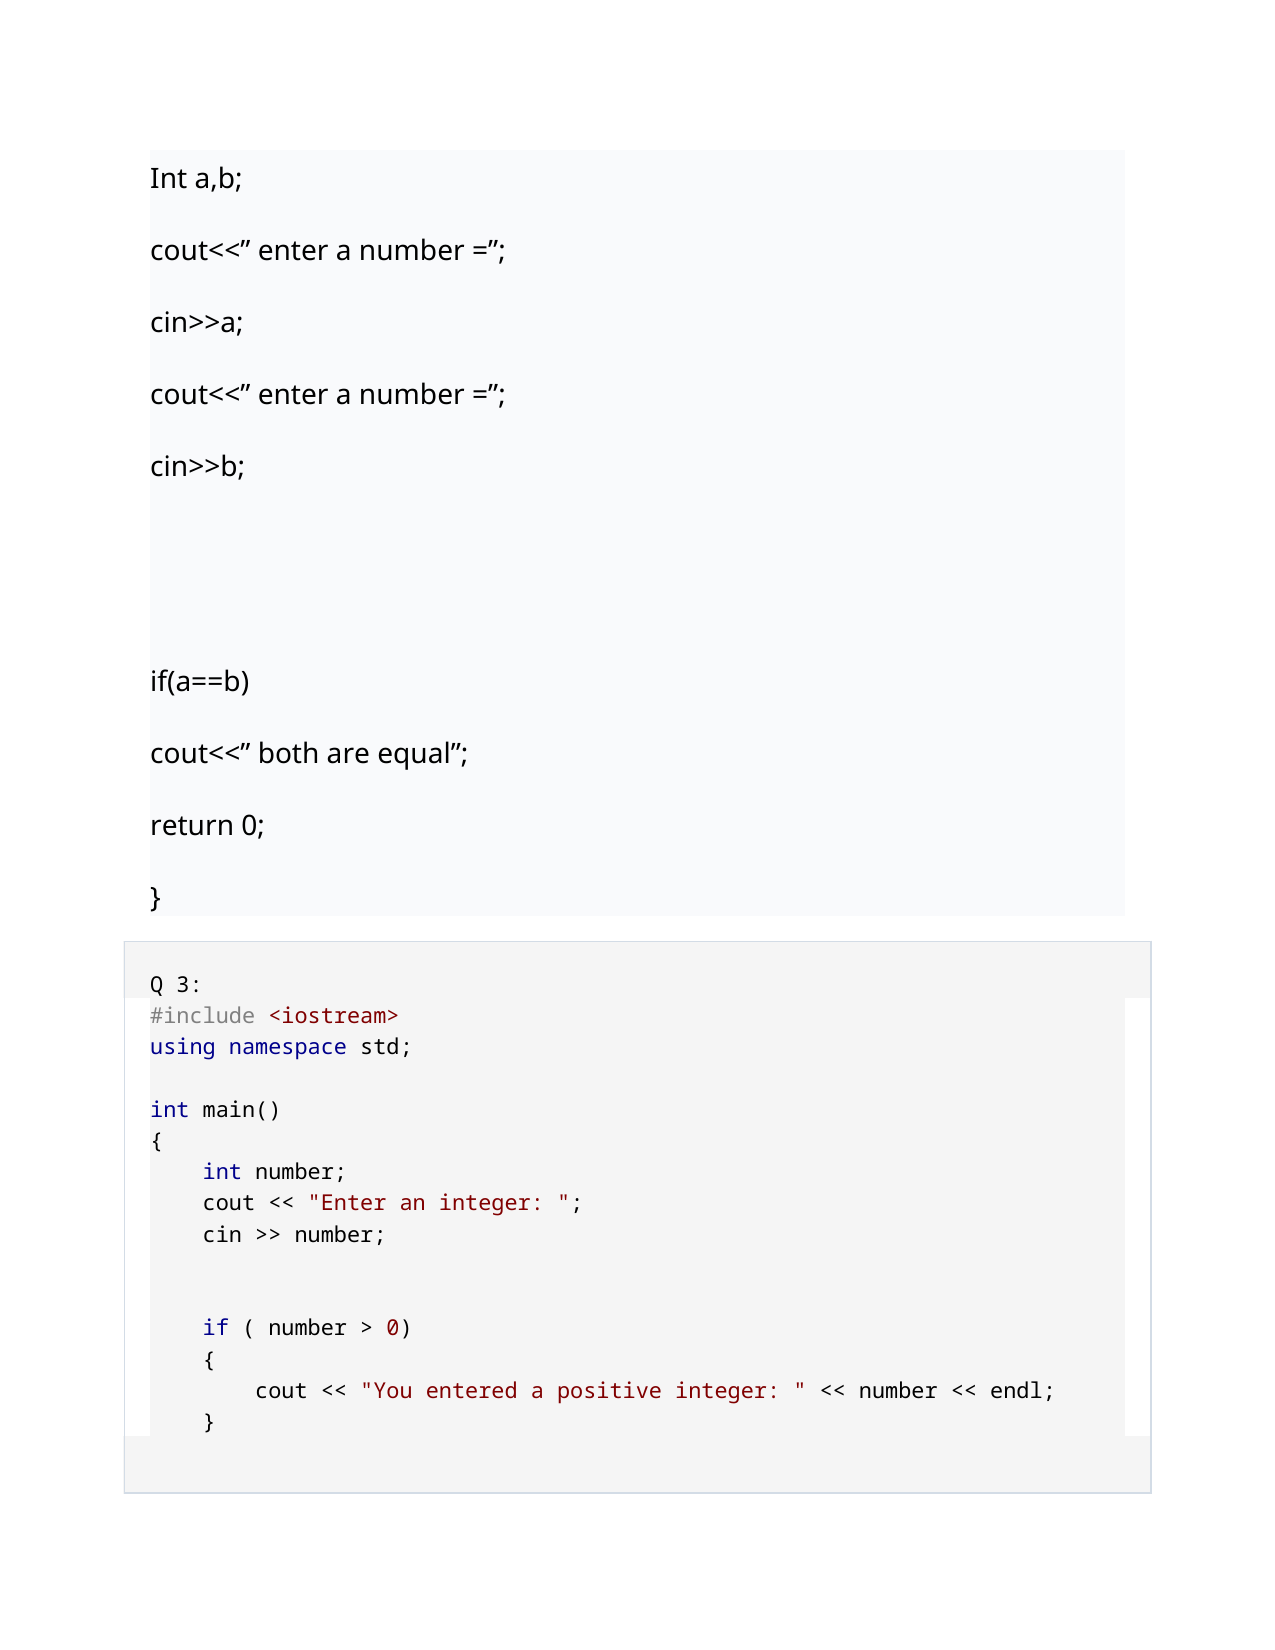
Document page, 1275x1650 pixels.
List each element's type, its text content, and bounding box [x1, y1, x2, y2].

text cin>>b; [150, 437, 1125, 484]
text Q 3: [125, 942, 1150, 998]
text { [150, 1342, 1125, 1373]
text Int a,b; [150, 150, 1125, 197]
text int main() [150, 1092, 1125, 1123]
text cin >> number; [150, 1217, 1125, 1248]
text cin>>a; [150, 294, 1125, 341]
text { [150, 1123, 1125, 1155]
text cout<<” enter a number =”; [150, 366, 1125, 412]
text #include <iostream> [150, 998, 1125, 1030]
text using namespace std; [150, 1030, 1125, 1061]
text cout<<” enter a number =”; [150, 222, 1125, 269]
text if(a==b) [150, 653, 1125, 700]
text return 0; [150, 797, 1125, 844]
text cout<<” both are equal”; [150, 725, 1125, 772]
text if ( number > 0) [150, 1311, 1125, 1342]
text cout << "Enter an integer: "; [150, 1186, 1125, 1217]
text } [150, 869, 1125, 916]
text cout << "You entered a positive integer: " << number << endl; [150, 1373, 1125, 1405]
text int number; [150, 1155, 1125, 1186]
